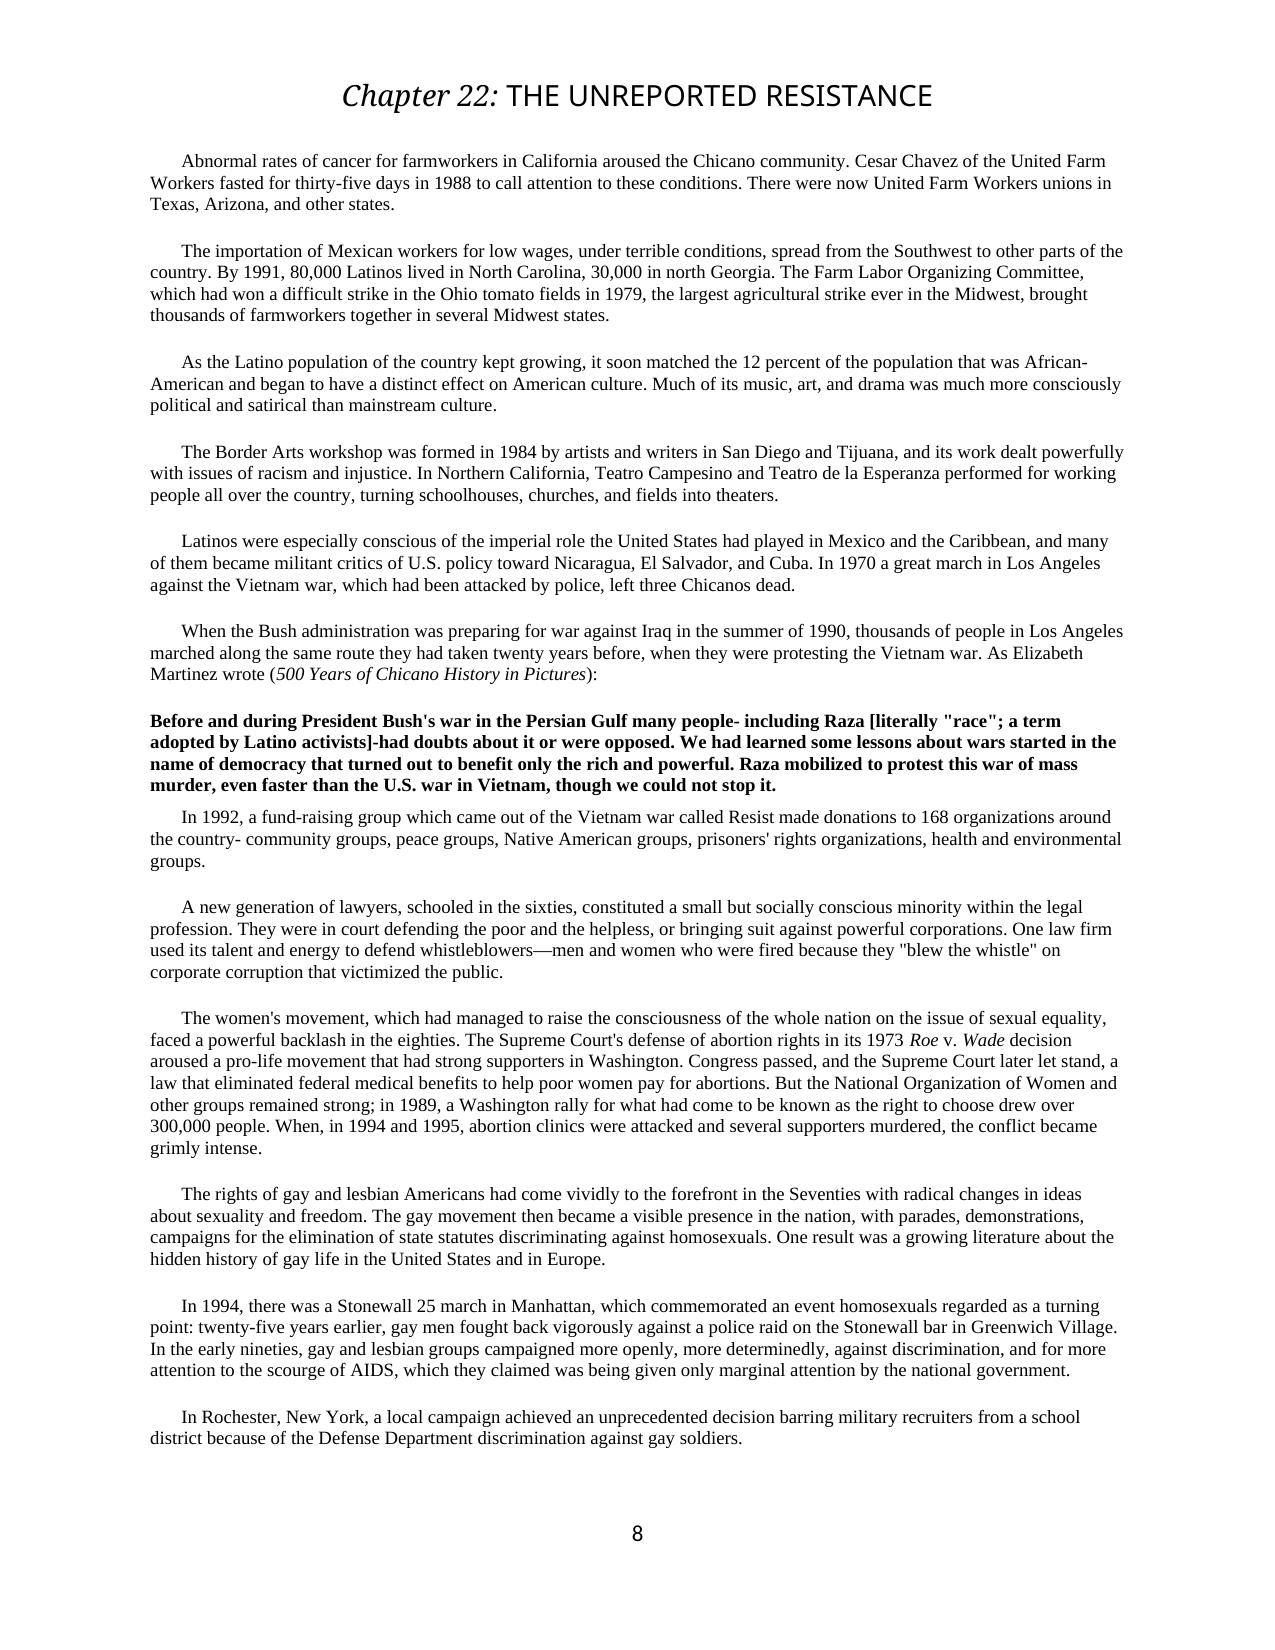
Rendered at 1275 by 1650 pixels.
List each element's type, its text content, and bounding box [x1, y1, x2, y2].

text Latinos were especially conscious of the imperial role the United States had played in Mexico and the Caribbean, and many of them became militant critics of U.S. policy toward Nicaragua, El Salvador, and Cuba. In 1970 a great march in Los Angeles against the Vietnam war, which had been attacked by police, left three Chicanos dead. [150, 530, 1125, 595]
text In 1992, a fund-raising group which came out of the Vietnam war called Resist made donations to 168 organizations around the country- community groups, peace groups, Native American groups, prisoners' rights organizations, health and environmental groups. [150, 806, 1125, 871]
text As the Latino population of the country kept growing, it soon matched the 12 percent of the population that was African-American and began to have a distinct effect on American culture. Much of its music, art, and drama was much more consciously political and satirical than mainstream culture. [150, 351, 1125, 416]
text Abnormal rates of cancer for farmworkers in California aroused the Chicano community. Cesar Chavez of the United Farm Workers fasted for thirty-five days in 1988 to call attention to these conditions. There were now United Farm Workers unions in Texas, Arizona, and other states. [150, 150, 1125, 215]
text The importation of Mexican workers for low wages, under terrible conditions, spread from the Southwest to other parts of the country. By 1991, 80,000 Latinos lived in North Carolina, 30,000 in north Georgia. The Farm Labor Organizing Committee, which had won a difficult strike in the Ohio tomato fields in 1979, the largest agricultural strike ever in the Midwest, brought thousands of farmworkers together in several Midwest states. [150, 240, 1125, 326]
text The women's movement, which had managed to raise the consciousness of the whole nation on the issue of sexual equality, faced a powerful backlash in the eighties. The Supreme Court's defense of abortion rights in its 1973 Roe v. Wade decision aroused a pro-life movement that had strong supporters in Washington. Congress passed, and the Supreme Court later let stand, a law that eliminated federal medical benefits to help poor women pay for abortions. But the National Organization of Women and other groups remained strong; in 1989, a Washington rally for what had come to be known as the right to choose drew over 300,000 people. When, in 1994 and 1995, abortion clinics were attacked and several supporters murdered, the conflict became grimly intense. [150, 1007, 1125, 1158]
text In 1994, there was a Stonewall 25 march in Manhattan, which commemorated an event homosexuals regarded as a turning point: twenty-five years earlier, gay men fought back vigorously against a police raid on the Stonewall bar in Greenwich Village. In the early nineties, gay and lesbian groups campaigned more openly, more determinedly, against discrimination, and for more attention to the scourge of AIDS, which they claimed was being given only marginal attention by the national government. [150, 1294, 1125, 1381]
text The rights of gay and lesbian Americans had come vividly to the forefront in the Seventies with radical changes in ideas about sexuality and freedom. The gay movement then became a visible presence in the nation, with parades, demonstrations, campaigns for the elimination of state statutes discriminating against homosexuals. One result was a growing literature about the hidden history of gay life in the United States and in Europe. [150, 1183, 1125, 1269]
text A new generation of lawyers, schooled in the sixties, constituted a small but socially conscious minority within the legal profession. They were in court defending the poor and the helpless, or bringing suit against powerful corporations. One law firm used its talent and energy to defend whistleblowers—men and women who were fired because they "blew the whistle" on corporate corruption that victimized the public. [150, 896, 1125, 982]
text In Rochester, New York, a local campaign achieved an unprecedented decision barring military recruiters from a school district because of the Defense Department discrimination against gay soldiers. [150, 1406, 1125, 1449]
text Before and during President Bush's war in the Persian Gulf many people- including Raza [literally "race"; a term adopted by Latino activists]-had doubts about it or were opposed. We had learned some lessons about wars started in the name of democracy that turned out to benefit only the rich and powerful. Raza mobilized to protest this war of mass murder, even faster than the U.S. war in Vietnam, though we could not stop it. [150, 710, 1125, 796]
text The Border Arts workshop was formed in 1984 by artists and writers in San Diego and Tijuana, and its work dealt powerfully with issues of racism and injustice. In Northern California, Teatro Campesino and Teatro de la Esperanza performed for working people all over the country, turning schoolhouses, churches, and fields into theaters. [150, 441, 1125, 505]
text When the Bush administration was preparing for war against Iraq in the summer of 1990, thousands of people in Los Angeles marched along the same route they had taken twenty years before, when they were protesting the Vietnam war. As Elizabeth Martinez wrote (500 Years of Chicano History in Pictures): [150, 620, 1125, 685]
